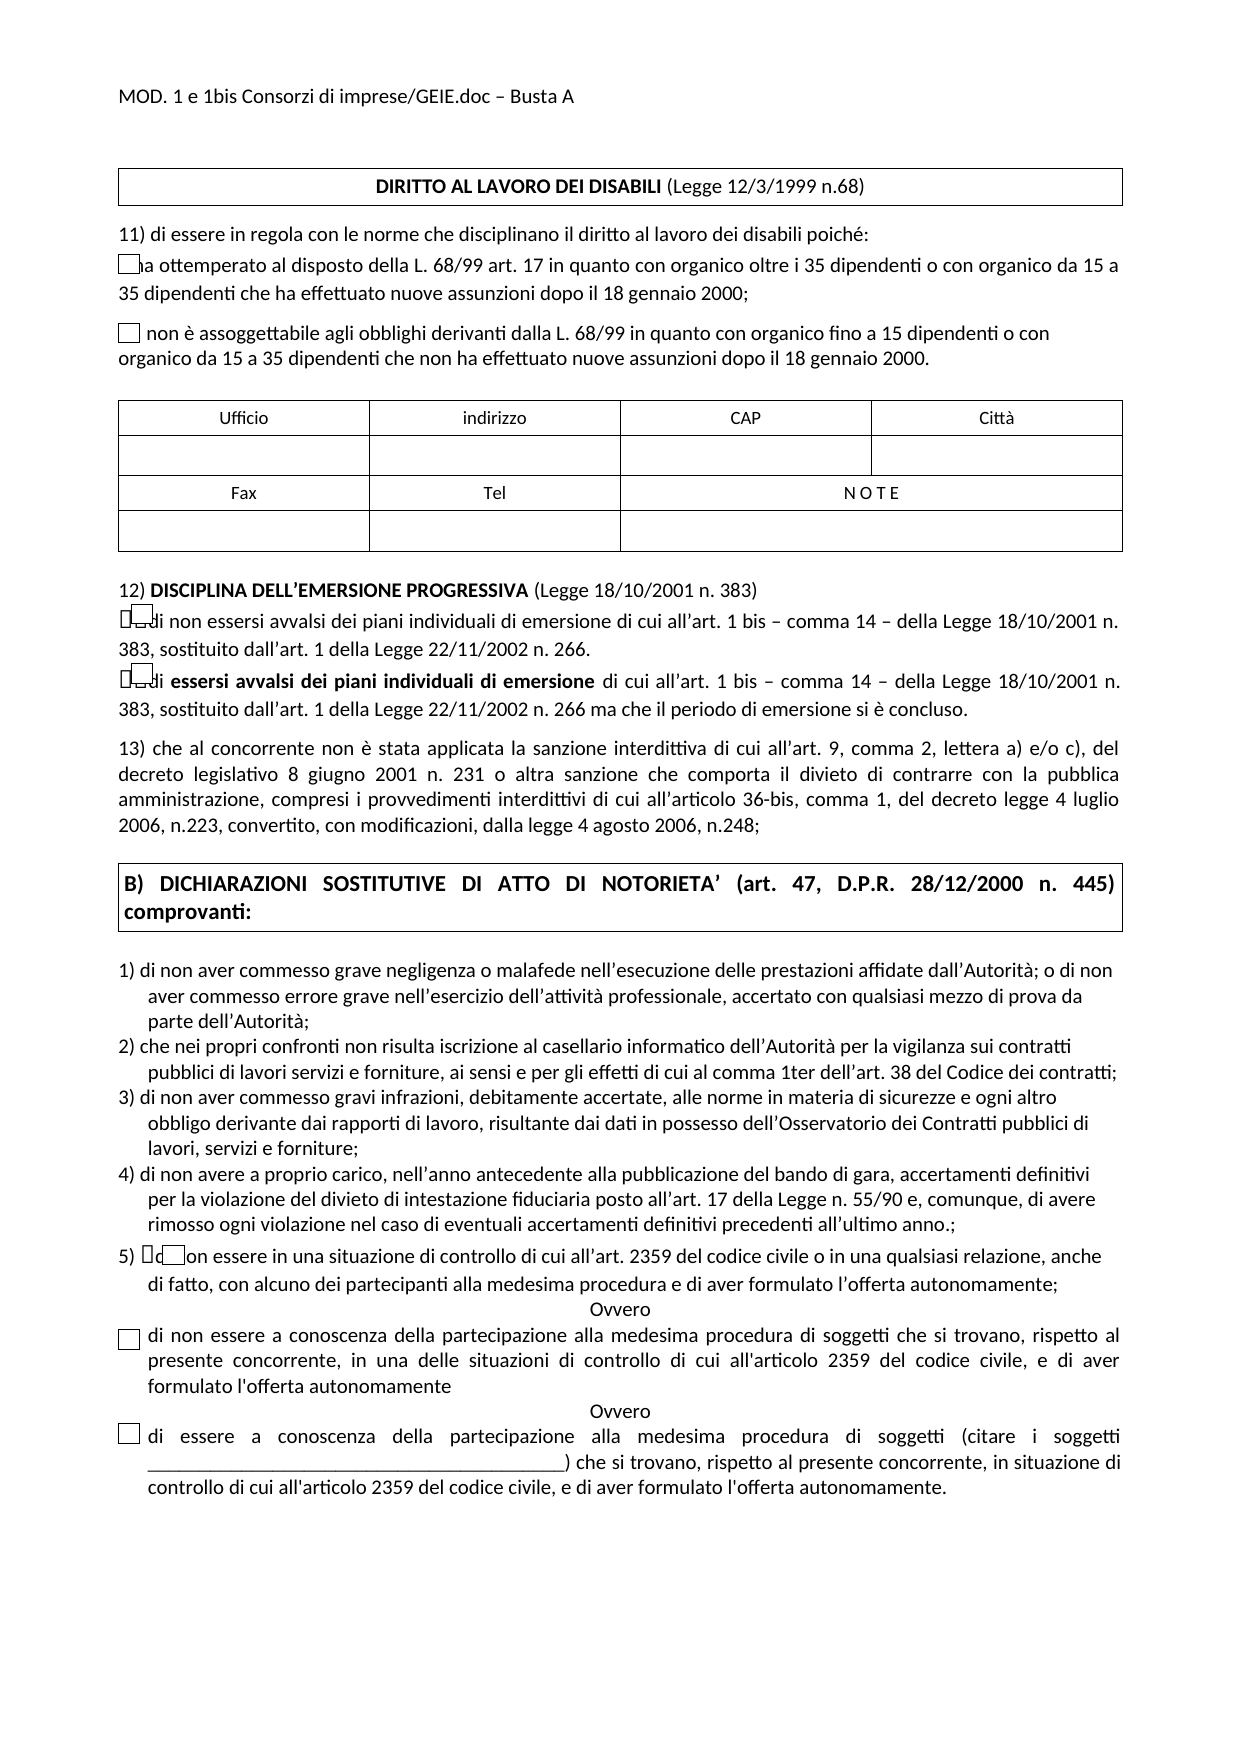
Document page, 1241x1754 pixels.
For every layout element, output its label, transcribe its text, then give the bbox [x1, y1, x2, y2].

table_header B) DICHIARAZIONI SOSTITUTIVE DI ATTO DI NOTORIETA’ (art. 47, D.P.R. 28/12/2000 n. 445) comprovanti: [119, 864, 1122, 931]
text 5) di non essere in una situazione di controllo di cui all’art. 2359 del codice civile o in una qualsiasi relazione, anche di fatto, con alcuno dei partecipanti alla medesima procedura e di aver formulato l’offerta autonomamente; [118, 1237, 1122, 1297]
table_cell [621, 436, 871, 475]
text Ovvero [118, 1398, 1122, 1424]
text 2) che nei propri confronti non risulta iscrizione al casellario informatico dell’Autorità per la vigilanza sui contratti pubblici di lavori servizi e forniture, ai sensi e per gli effetti di cui al comma 1ter dell’art. 38 del Codice dei contratti; [118, 1034, 1122, 1084]
table_cell Fax [119, 476, 369, 510]
text ha ottemperato al disposto della L. 68/99 art. 17 in quanto con organico oltre i 35 dipendenti o con organico da 15 a 35 dipendenti che ha effettuato nuove assunzioni dopo il 18 gennaio 2000; [118, 246, 1122, 306]
table_cell [872, 436, 1122, 475]
table_header Città [872, 401, 1122, 434]
text 12) DISCIPLINA DELL’EMERSIONE PROGRESSIVA (Legge 18/10/2001 n. 383) [118, 577, 1122, 602]
table_header DIRITTO AL LAVORO DEI DISABILI (Legge 12/3/1999 n.68) [119, 169, 1122, 205]
text 3) di non aver commesso gravi infrazioni, debitamente accertate, alle norme in materia di sicurezze e ogni altro obbligo derivante dai rapporti di lavoro, risultante dai dati in possesso dell’Osservatorio dei Contratti pubblici di lavori, servizi e forniture; [118, 1084, 1122, 1161]
text 11) di essere in regola con le norme che disciplinano il diritto al lavoro dei disabili poiché: [118, 221, 1122, 246]
text 13) che al concorrente non è stata applicata la sanzione interdittiva di cui all’art. 9, comma 2, lettera a) e/o c), del decreto legislativo 8 giugno 2001 n. 231 o altra sanzione che comporta il divieto di contrarre con la pubblica amministrazione, compresi i provvedimenti interdittivi di cui all’articolo 36-bis, comma 1, del decreto legge 4 luglio 2006, n.223, convertito, con modificazioni, dalla legge 4 agosto 2006, n.248; [118, 736, 1122, 837]
table_header indirizzo [370, 401, 620, 434]
table_cell N O T E [621, 476, 1122, 510]
table_cell Tel [370, 476, 620, 510]
text Ovvero [118, 1297, 1122, 1322]
text di non essere a conoscenza della partecipazione alla medesima procedura di soggetti che si trovano, rispetto al presente concorrente, in una delle situazioni di controllo di cui all'articolo 2359 del codice civile, e di aver formulato l'offerta autonomamente [118, 1322, 1122, 1398]
text di essersi avvalsi dei piani individuali di emersione di cui all’art. 1 bis – comma 14 – della Legge 18/10/2001 n. 383, sostituito dall’art. 1 della Legge 22/11/2002 n. 266 ma che il periodo di emersione si è concluso. [118, 662, 1122, 721]
text non è assoggettabile agli obblighi derivanti dalla L. 68/99 in quanto con organico fino a 15 dipendenti o con organico da 15 a 35 dipendenti che non ha effettuato nuove assunzioni dopo il 18 gennaio 2000. [118, 320, 1122, 371]
table_cell [370, 511, 620, 551]
table_cell [119, 436, 369, 475]
text 1) di non aver commesso grave negligenza o malafede nell’esecuzione delle prestazioni affidate dall’Autorità; o di non aver commesso errore grave nell’esercizio dell’attività professionale, accertato con qualsiasi mezzo di prova da parte dell’Autorità; [118, 957, 1122, 1034]
text di non essersi avvalsi dei piani individuali di emersione di cui all’art. 1 bis – comma 14 – della Legge 18/10/2001 n. 383, sostituito dall’art. 1 della Legge 22/11/2002 n. 266. [118, 602, 1122, 662]
table_cell [119, 511, 369, 551]
table_cell [621, 511, 1122, 551]
text 4) di non avere a proprio carico, nell’anno antecedente alla pubblicazione del bando di gara, accertamenti definitivi per la violazione del divieto di intestazione fiduciaria posto all’art. 17 della Legge n. 55/90 e, comunque, di avere rimosso ogni violazione nel caso di eventuali accertamenti definitivi precedenti all’ultimo anno.; [118, 1161, 1122, 1237]
table_cell [370, 436, 620, 475]
table_header Ufficio [119, 401, 369, 434]
text di essere a conoscenza della partecipazione alla medesima procedura di soggetti (citare i soggetti ________________________________________) che si trovano, rispetto al presente concorrente, in situazione di controllo di cui all'articolo 2359 del codice civile, e di aver formulato l'offerta autonomamente. [118, 1424, 1122, 1500]
table_header CAP [621, 401, 871, 434]
